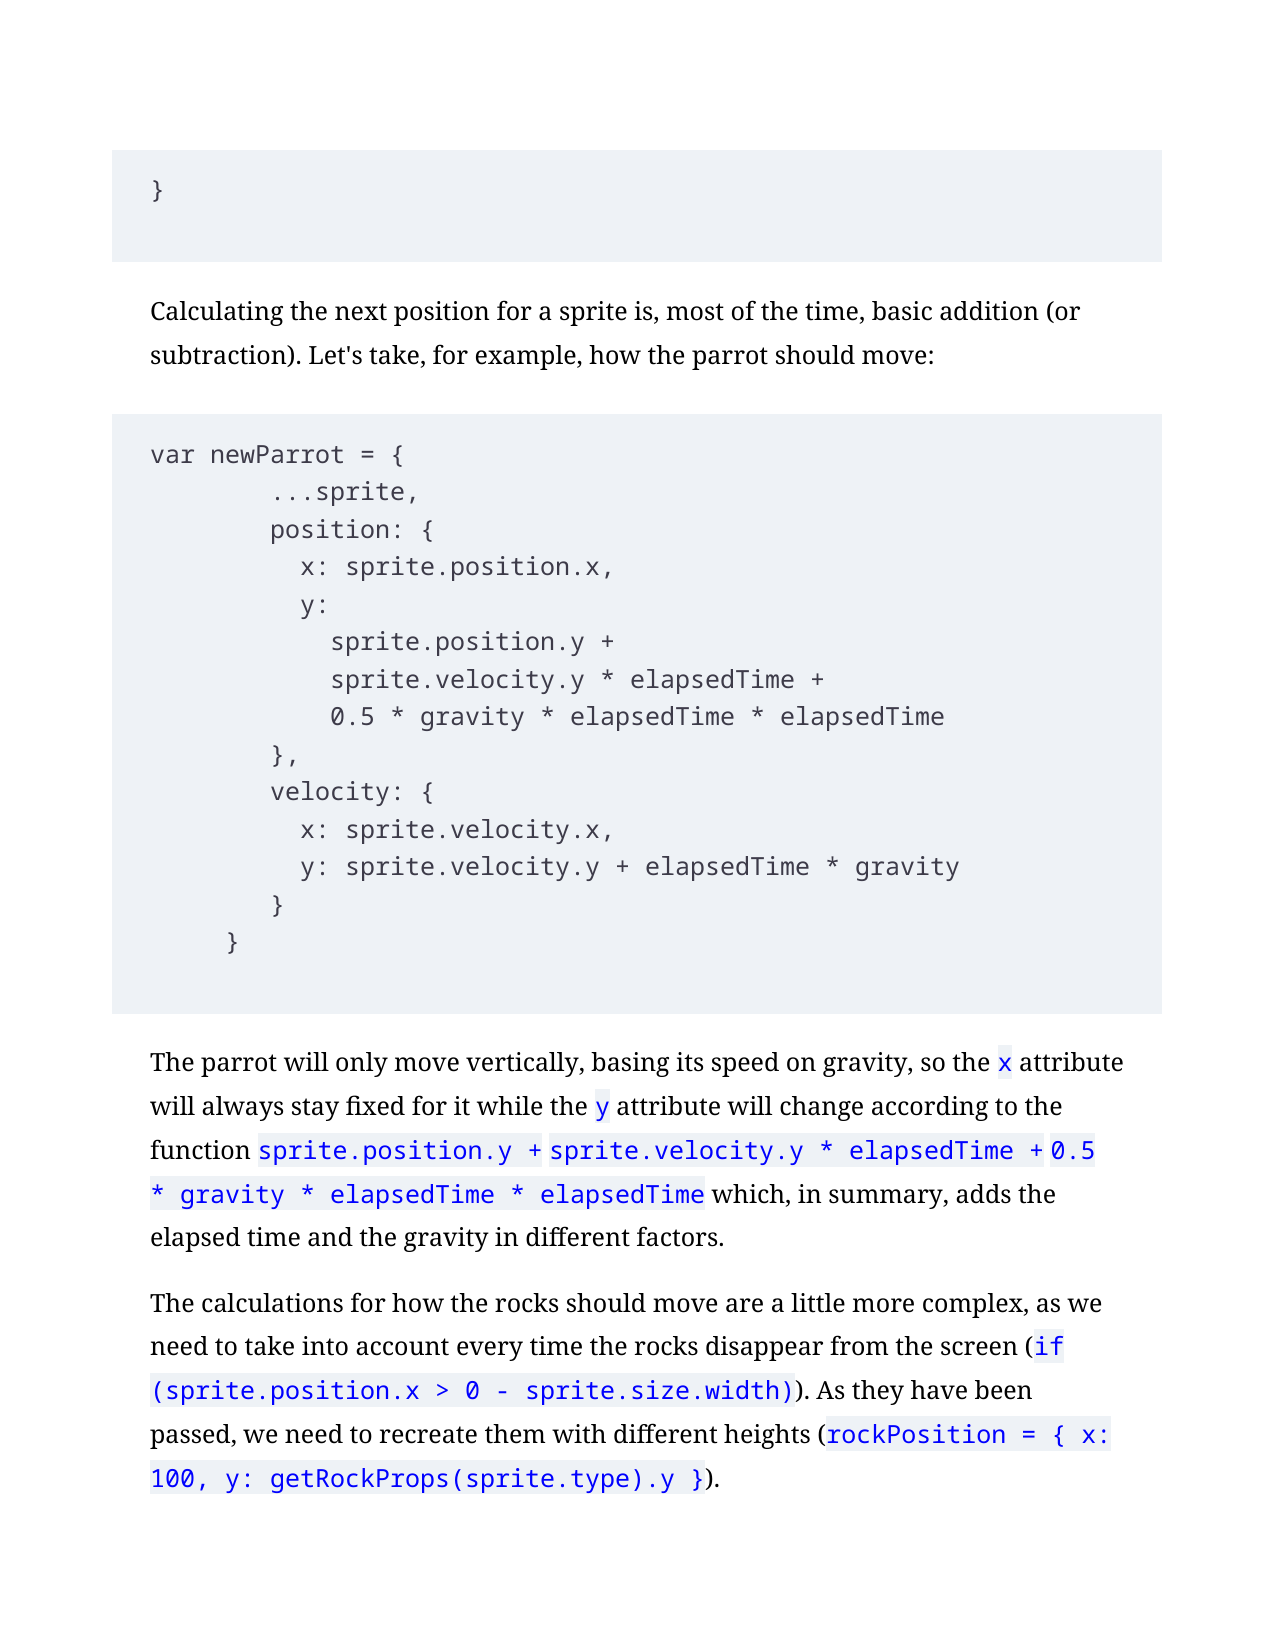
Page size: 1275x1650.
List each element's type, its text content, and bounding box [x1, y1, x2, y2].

text The calculations for how the rocks should move are a little more complex, as we need to take into account every time the rocks disappear from the screen (if (sprite.position.x > 0 - sprite.size.width)). As they have been passed, we need to recreate them with different heights (rockPosition = { x: 100, y: getRockProps(sprite.type).y }). [150, 1276, 1125, 1494]
text The parrot will only move vertically, basing its speed on gravity, so the x attribute will always stay fixed for it while the y attribute will change according to the function sprite.position.y + sprite.velocity.y * elapsedTime + 0.5 * gravity * elapsedTime * elapsedTime which, in summary, adds the elapsed time and the gravity in different factors. [150, 1035, 1125, 1254]
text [112, 150, 1162, 262]
text Calculating the next position for a sprite is, most of the time, basic addition (or subtraction). Let's take, for example, how the parrot should move: [150, 284, 1125, 371]
text var newParrot = { ...sprite, position: { x: sprite.position.x, y: sprite.position.y + sprite.velocity.y * elapsedTime + 0.5 * gravity * elapsedTime * elapsedTime }, velocity: { x: sprite.velocity.x, y: sprite.velocity.y + elapsedTime * gravity } } [112, 414, 1162, 1014]
